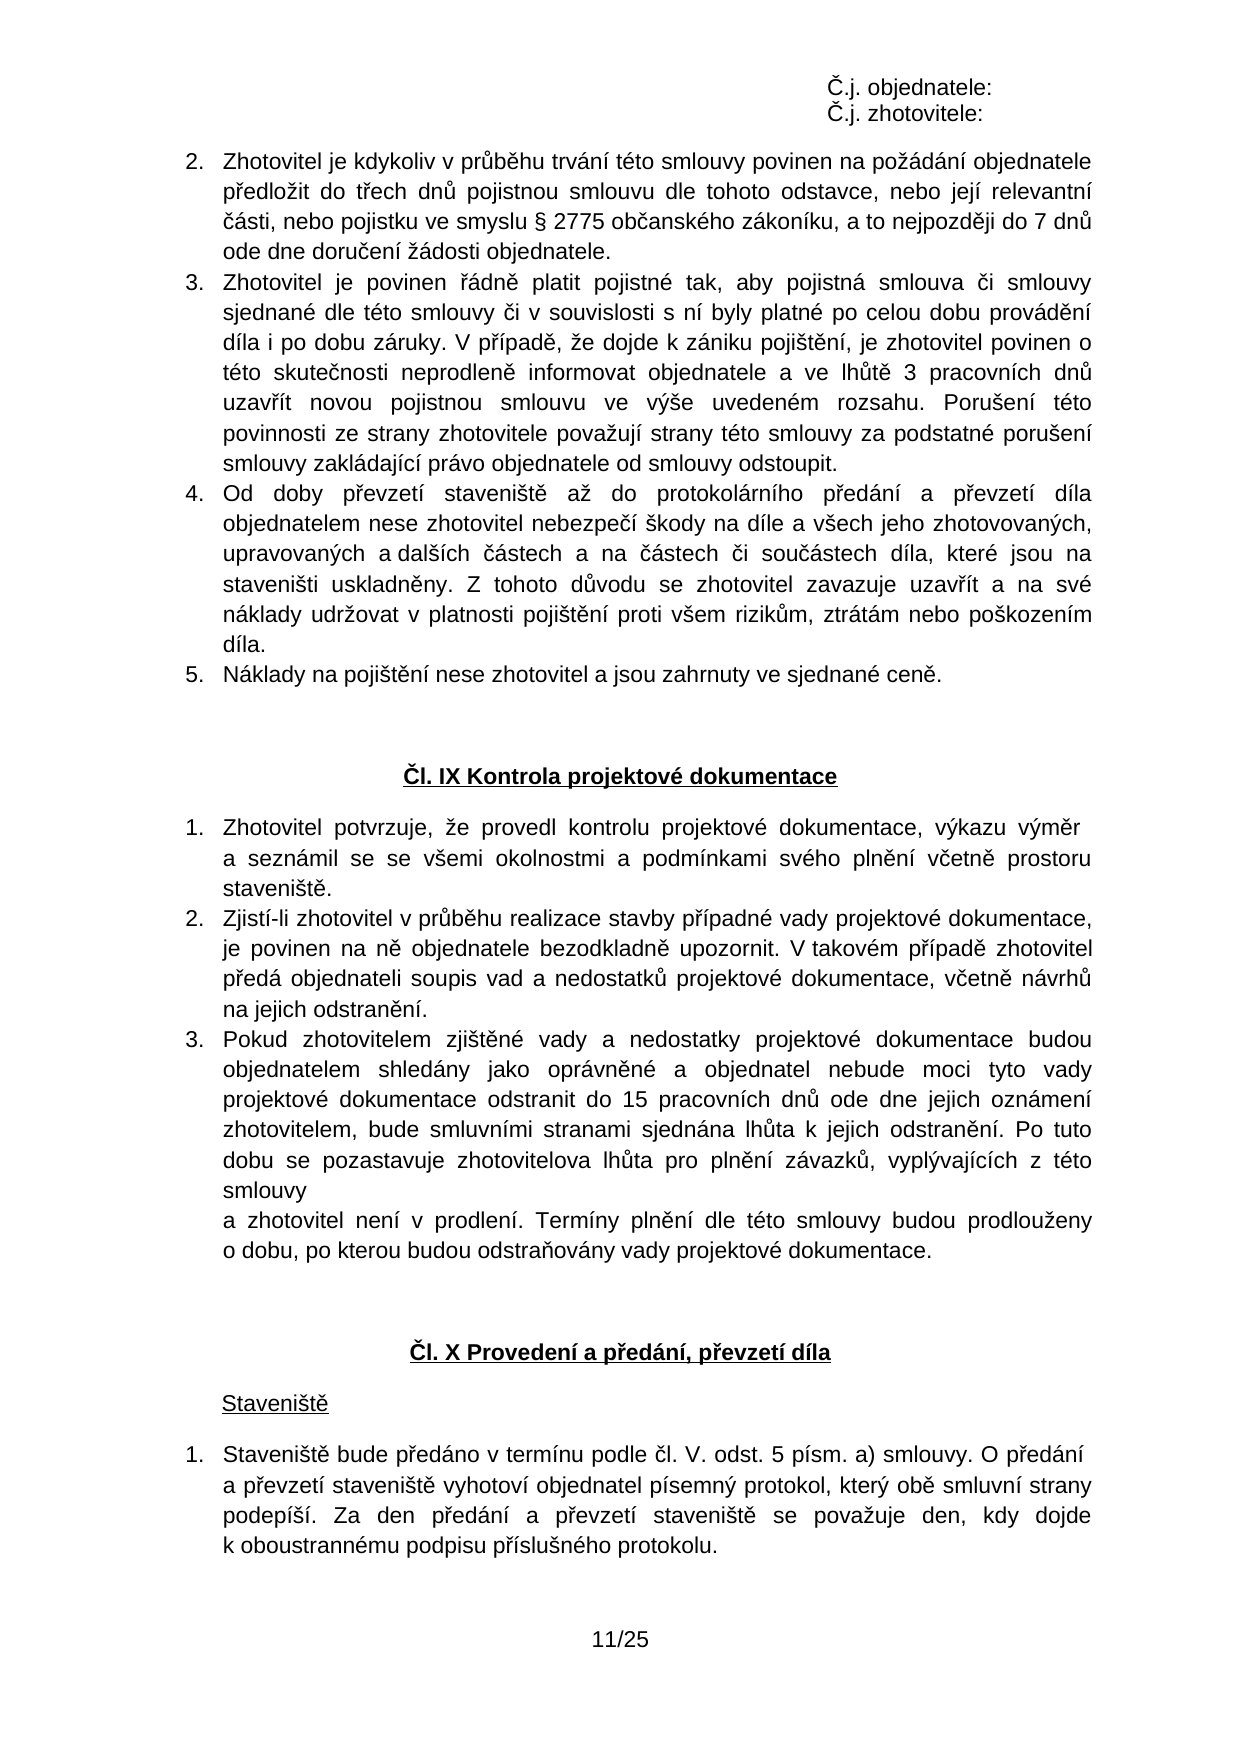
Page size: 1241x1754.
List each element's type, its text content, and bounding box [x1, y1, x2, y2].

list Náklady na pojištění nese zhotovitel a jsou zahrnuty ve sjednané ceně. [185, 661, 1093, 687]
list Zhotovitel potvrzuje, že provedl kontrolu projektové dokumentace, výkazu výměr a seznámil se se všemi okolnostmi a podmínkami svého plnění včetně prostoru staveniště. [185, 814, 1093, 901]
text Čl. X Provedení a předání, převzetí díla [148, 1339, 1093, 1366]
text Staveniště [148, 1390, 1093, 1417]
list Zhotovitel je povinen řádně platit pojistné tak, aby pojistná smlouva či smlouvy sjednané dle této smlouvy či v souvislosti s ní byly platné po celou dobu provádění díla i po dobu záruky. V případě, že dojde k zániku pojištění, je zhotovitel povinen o této skutečnosti neprodleně informovat objednatele a ve lhůtě 3 pracovních dnů uzavřít novou pojistnou smlouvu ve výše uvedeném rozsahu. Porušení této povinnosti ze strany zhotovitele považují strany této smlouvy za podstatné porušení smlouvy zakládající právo objednatele od smlouvy odstoupit. [185, 268, 1093, 476]
list Od doby převzetí staveniště až do protokolárního předání a převzetí díla objednatelem nese zhotovitel nebezpečí škody na díle a všech jeho zhotovovaných, upravovaných a dalších částech a na částech či součástech díla, které jsou na staveništi uskladněny. Z tohoto důvodu se zhotovitel zavazuje uzavřít a na své náklady udržovat v platnosti pojištění proti všem rizikům, ztrátám nebo poškozením díla. [185, 480, 1093, 657]
list Zhotovitel je kdykoliv v průběhu trvání této smlouvy povinen na požádání objednatele předložit do třech dnů pojistnou smlouvu dle tohoto odstavce, nebo její relevantní části, nebo pojistku ve smyslu § 2775 občanského zákoníku, a to nejpozději do 7 dnů ode dne doručení žádosti objednatele. [185, 148, 1093, 264]
text Čl. IX Kontrola projektové dokumentace [148, 763, 1093, 789]
list Staveniště bude předáno v termínu podle čl. V. odst. 5 písm. a) smlouvy. O předání a převzetí staveniště vyhotoví objednatel písemný protokol, který obě smluvní strany podepíší. Za den předání a převzetí staveniště se považuje den, kdy dojde k oboustrannému podpisu příslušného protokolu. [185, 1441, 1093, 1558]
list Zjistí-li zhotovitel v průběhu realizace stavby případné vady projektové dokumentace, je povinen na ně objednatele bezodkladně upozornit. V takovém případě zhotovitel předá objednateli soupis vad a nedostatků projektové dokumentace, včetně návrhů na jejich odstranění. [185, 905, 1093, 1022]
list Pokud zhotovitelem zjištěné vady a nedostatky projektové dokumentace budou objednatelem shledány jako oprávněné a objednatel nebude moci tyto vady projektové dokumentace odstranit do 15 pracovních dnů ode dne jejich oznámení zhotovitelem, bude smluvními stranami sjednána lhůta k jejich odstranění. Po tuto dobu se pozastavuje zhotovitelova lhůta pro plnění závazků, vyplývajících z této smlouvy a zhotovitel není v prodlení. Termíny plnění dle této smlouvy budou prodlouženy o dobu, po kterou budou odstraňovány vady projektové dokumentace. [185, 1026, 1093, 1263]
